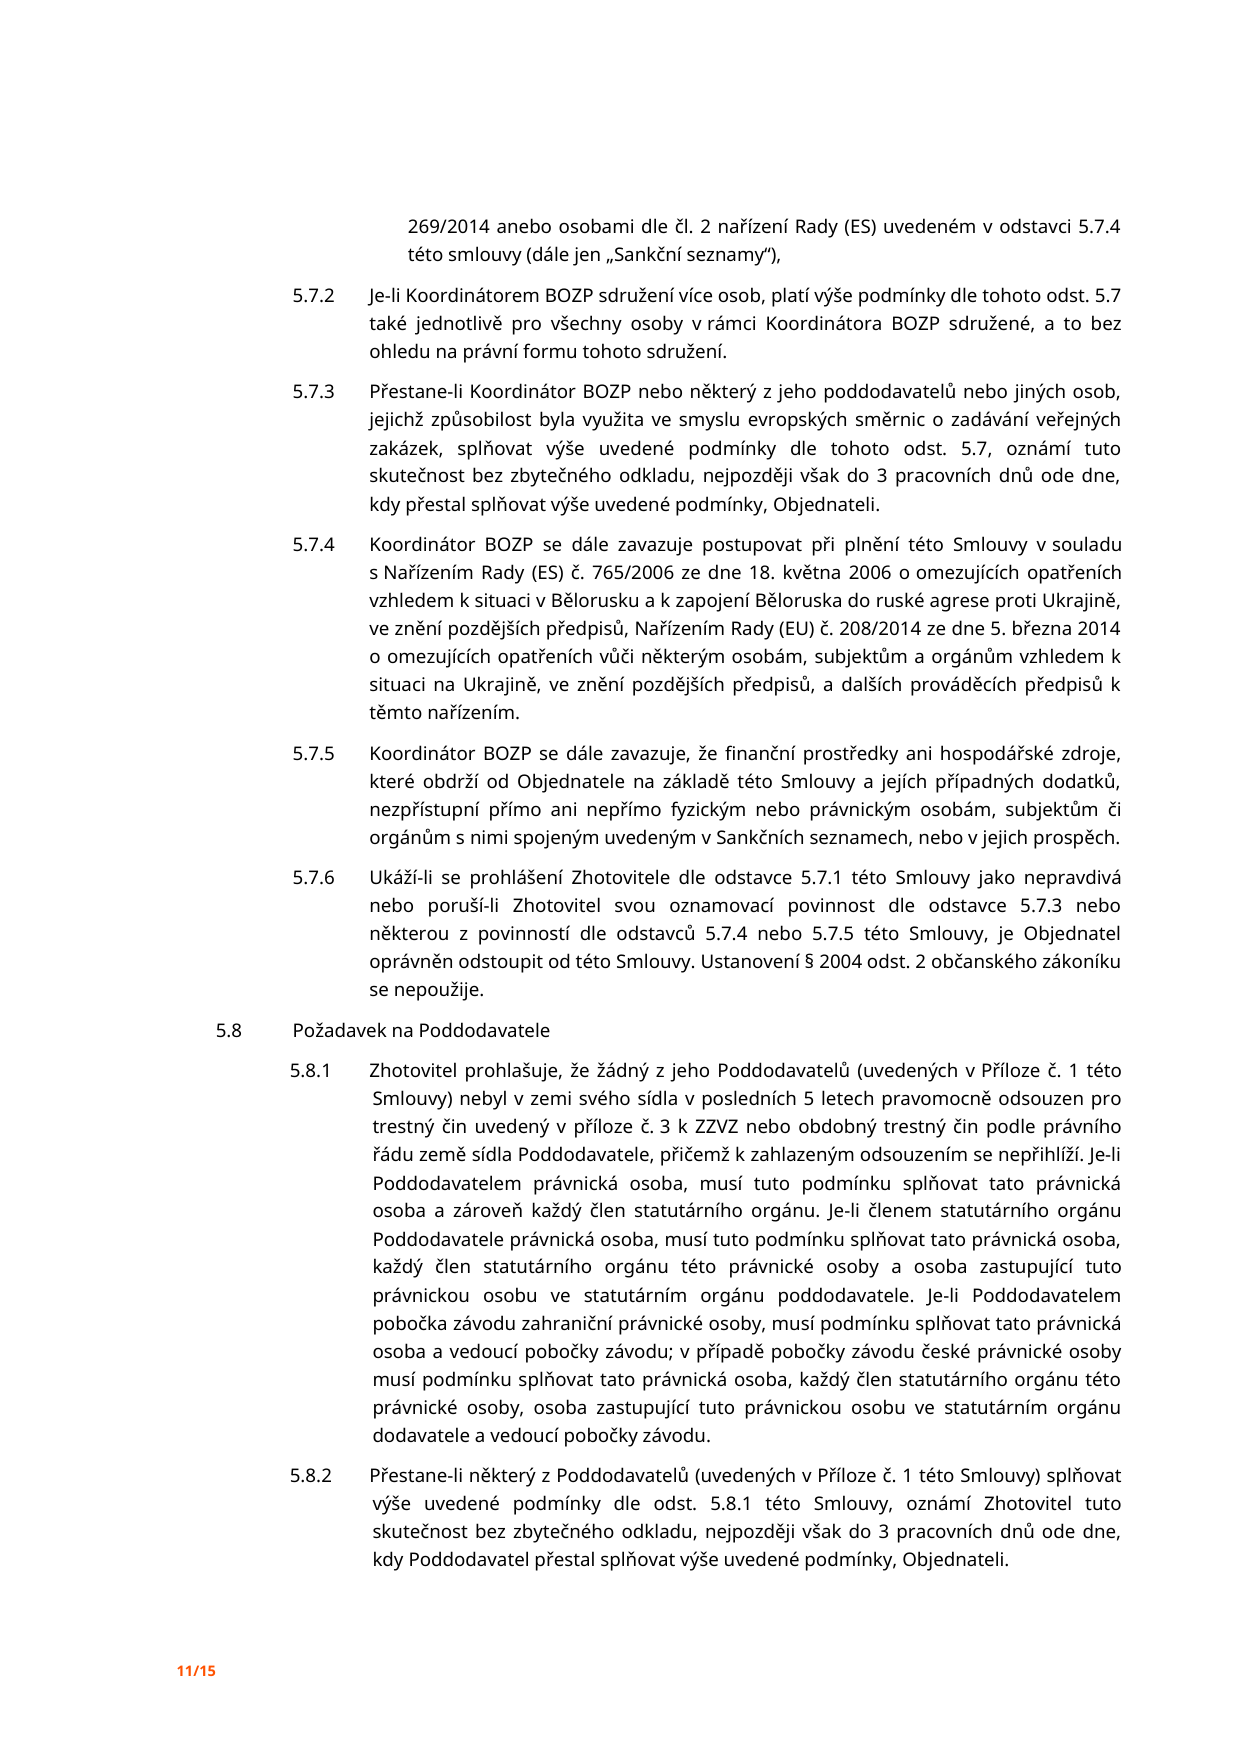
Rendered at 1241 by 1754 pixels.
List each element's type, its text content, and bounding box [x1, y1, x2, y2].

list Koordinátor BOZP se dále zavazuje postupovat při plnění této Smlouvy v souladu s Nařízením Rady (ES) č. 765/2006 ze dne 18. května 2006 o omezujících opatřeních vzhledem k situaci v Bělorusku a k zapojení Běloruska do ruské agrese proti Ukrajině, ve znění pozdějších předpisů, Nařízením Rady (EU) č. 208/2014 ze dne 5. března 2014 o omezujících opatřeních vůči některým osobám, subjektům a orgánům vzhledem k situaci na Ukrajině, ve znění pozdějších předpisů, a dalších prováděcích předpisů k těmto nařízením. [292, 531, 1122, 725]
list Je-li Koordinátorem BOZP sdružení více osob, platí výše podmínky dle tohoto odst. 5.7 také jednotlivě pro všechny osoby v rámci Koordinátora BOZP sdružené, a to bez ohledu na právní formu tohoto sdružení. [292, 282, 1122, 364]
list Požadavek na Poddodavatele [216, 1017, 1122, 1043]
list Zhotovitel prohlašuje, že žádný z jeho Poddodavatelů (uvedených v Příloze č. 1 této Smlouvy) nebyl v zemi svého sídla v posledních 5 letech pravomocně odsouzen pro trestný čin uvedený v příloze č. 3 k ZZVZ nebo obdobný trestný čin podle právního řádu země sídla Poddodavatele, přičemž k zahlazeným odsouzením se nepřihlíží. Je-li Poddodavatelem právnická osoba, musí tuto podmínku splňovat tato právnická osoba a zároveň každý člen statutárního orgánu. Je-li členem statutárního orgánu Poddodavatele právnická osoba, musí tuto podmínku splňovat tato právnická osoba, každý člen statutárního orgánu této právnické osoby a osoba zastupující tuto právnickou osobu ve statutárním orgánu poddodavatele. Je-li Poddodavatelem pobočka závodu zahraniční právnické osoby, musí podmínku splňovat tato právnická osoba a vedoucí pobočky závodu; v případě pobočky závodu české právnické osoby musí podmínku splňovat tato právnická osoba, každý člen statutárního orgánu této právnické osoby, osoba zastupující tuto právnickou osobu ve statutárním orgánu dodavatele a vedoucí pobočky závodu. [289, 1058, 1122, 1447]
list Koordinátor BOZP se dále zavazuje, že finanční prostředky ani hospodářské zdroje, které obdrží od Objednatele na základě této Smlouvy a jejích případných dodatků, nezpřístupní přímo ani nepřímo fyzickým nebo právnickým osobám, subjektům či orgánům s nimi spojeným uvedeným v Sankčních seznamech, nebo v jejich prospěch. [292, 740, 1122, 849]
list Ukáží-li se prohlášení Zhotovitele dle odstavce 5.7.1 této Smlouvy jako nepravdivá nebo poruší-li Zhotovitel svou oznamovací povinnost dle odstavce 5.7.3 nebo některou z povinností dle odstavců 5.7.4 nebo 5.7.5 této Smlouvy, je Objednatel oprávněn odstoupit od této Smlouvy. Ustanovení § 2004 odst. 2 občanského zákoníku se nepoužije. [292, 864, 1122, 1002]
list Přestane-li Koordinátor BOZP nebo některý z jeho poddodavatelů nebo jiných osob, jejichž způsobilost byla využita ve smyslu evropských směrnic o zadávání veřejných zakázek, splňovat výše uvedené podmínky dle tohoto odst. 5.7, oznámí tuto skutečnost bez zbytečného odkladu, nejpozději však do 3 pracovních dnů ode dne, kdy přestal splňovat výše uvedené podmínky, Objednateli. [292, 379, 1122, 516]
list Přestane-li některý z Poddodavatelů (uvedených v Příloze č. 1 této Smlouvy) splňovat výše uvedené podmínky dle odst. 5.8.1 této Smlouvy, oznámí Zhotovitel tuto skutečnost bez zbytečného odkladu, nejpozději však do 3 pracovních dnů ode dne, kdy Poddodavatel přestal splňovat výše uvedené podmínky, Objednateli. [289, 1462, 1122, 1572]
